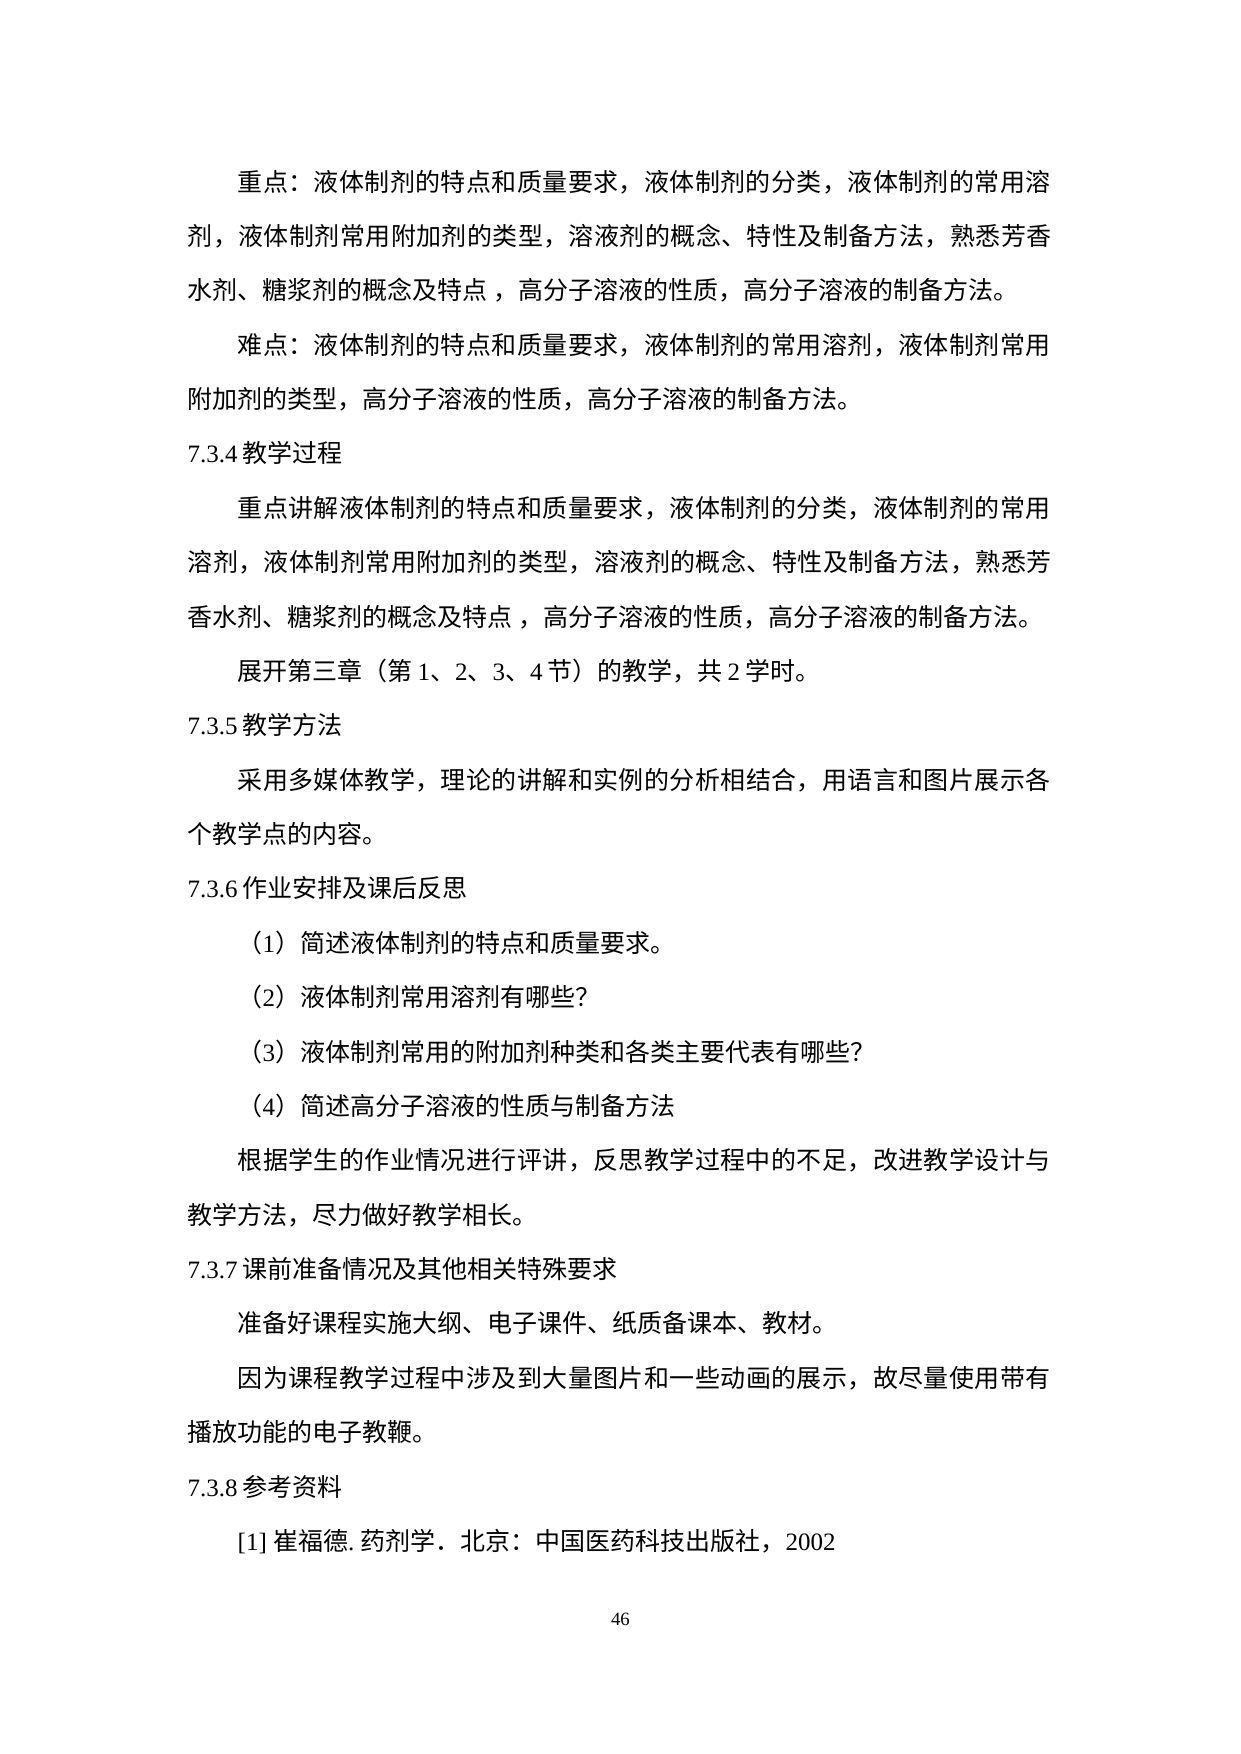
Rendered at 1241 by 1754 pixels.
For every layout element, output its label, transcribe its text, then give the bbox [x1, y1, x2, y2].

text （1）简述液体制剂的特点和质量要求。 [187, 923, 1053, 959]
text 7.3.4教学过程 [187, 434, 1053, 470]
text 重点讲解液体制剂的特点和质量要求，液体制剂的分类，液体制剂的常用溶剂，液体制剂常用附加剂的类型，溶液剂的概念、特性及制备方法，熟悉芳香水剂、糖浆剂的概念及特点 ，高分子溶液的性质，高分子溶液的制备方法。 [187, 488, 1053, 633]
text （2）液体制剂常用溶剂有哪些？ [187, 978, 1053, 1014]
text [1] 崔福德. 药剂学．北京：中国医药科技出版社，2002 [187, 1521, 1053, 1558]
text 7.3.6作业安排及课后反思 [187, 869, 1053, 905]
text 7.3.8参考资料 [187, 1467, 1053, 1503]
text 难点：液体制剂的特点和质量要求，液体制剂的常用溶剂，液体制剂常用附加剂的类型，高分子溶液的性质，高分子溶液的制备方法。 [187, 325, 1053, 416]
text 7.3.7课前准备情况及其他相关特殊要求 [187, 1249, 1053, 1286]
text 准备好课程实施大纲、电子课件、纸质备课本、教材。 [187, 1304, 1053, 1340]
text 重点：液体制剂的特点和质量要求，液体制剂的分类，液体制剂的常用溶剂，液体制剂常用附加剂的类型，溶液剂的概念、特性及制备方法，熟悉芳香水剂、糖浆剂的概念及特点 ，高分子溶液的性质，高分子溶液的制备方法。 [187, 162, 1053, 307]
text 7.3.5教学方法 [187, 706, 1053, 742]
text 因为课程教学过程中涉及到大量图片和一些动画的展示，故尽量使用带有播放功能的电子教鞭。 [187, 1358, 1053, 1449]
text （3）液体制剂常用的附加剂种类和各类主要代表有哪些？ [187, 1032, 1053, 1068]
text 根据学生的作业情况进行评讲，反思教学过程中的不足，改进教学设计与教学方法，尽力做好教学相长。 [187, 1141, 1053, 1231]
text （4）简述高分子溶液的性质与制备方法 [187, 1086, 1053, 1123]
text 展开第三章（第1、2、3、4节）的教学，共2学时。 [187, 651, 1053, 688]
text 采用多媒体教学，理论的讲解和实例的分析相结合，用语言和图片展示各个教学点的内容。 [187, 760, 1053, 851]
